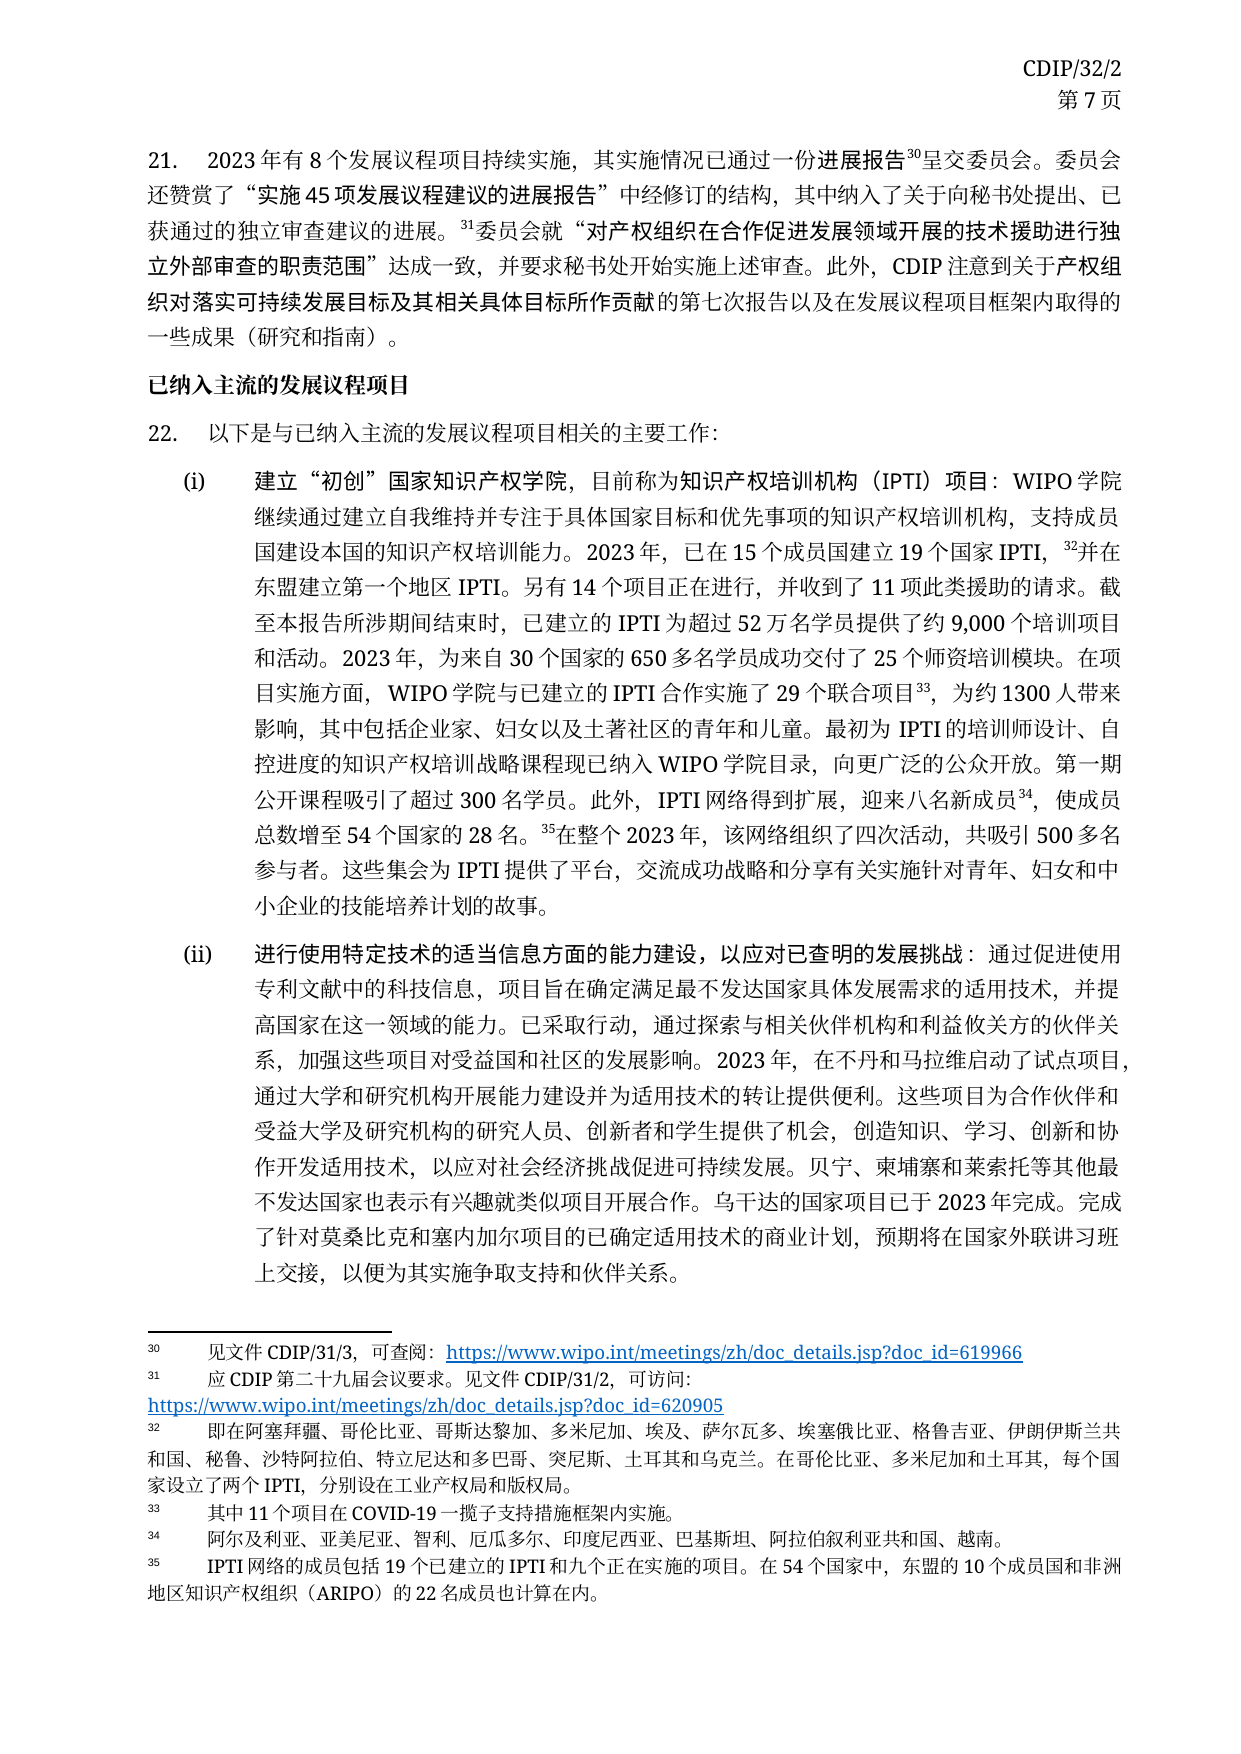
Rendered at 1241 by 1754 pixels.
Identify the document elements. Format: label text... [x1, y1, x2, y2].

list 以下是与已纳入主流的发展议程项目相关的主要工作： [148, 412, 1122, 448]
list 建立“初创”国家知识产权学院，目前称为知识产权培训机构（IPTI）项目：WIPO学院继续通过建立自我维持并专注于具体国家目标和优先事项的知识产权培训机构，支持成员国建设本国的知识产权培训能力。2023年，已在15个成员国建立19个国家IPTI，并在东盟建立第一个地区IPTI。另有14个项目正在进行，并收到了11项此类援助的请求。截至本报告所涉期间结束时，已建立的IPTI为超过52万名学员提供了约9,000个培训项目和活动。2023年，为来自30个国家的650多名学员成功交付了25个师资培训模块。在项目实施方面，WIPO学院与已建立的IPTI合作实施了29个联合项目，为约1300人带来影响，其中包括企业家、妇女以及土著社区的青年和儿童。最初为IPTI的培训师设计、自控进度的知识产权培训战略课程现已纳入WIPO学院目录，向更广泛的公众开放。第一期公开课程吸引了超过300名学员。此外，IPTI网络得到扩展，迎来八名新成员，使成员总数增至54个国家的28名。在整个2023年，该网络组织了四次活动，共吸引500多名参与者。这些集会为IPTI提供了平台，交流成功战略和分享有关实施针对青年、妇女和中小企业的技能培养计划的故事。 [183, 460, 1122, 921]
list 2023年有8个发展议程项目持续实施，其实施情况已通过一份进展报告呈交委员会。委员会还赞赏了“实施45项发展议程建议的进展报告”中经修订的结构，其中纳入了关于向秘书处提出、已获通过的独立审查建议的进展。委员会就“对产权组织在合作促进发展领域开展的技术援助进行独立外部审查的职责范围”达成一致，并要求秘书处开始实施上述审查。此外，CDIP注意到关于产权组织对落实可持续发展目标及其相关具体目标所作贡献的第七次报告以及在发展议程项目框架内取得的一些成果（研究和指南）。 [148, 139, 1122, 352]
list 进行使用特定技术的适当信息方面的能力建设，以应对已查明的发展挑战：通过促进使用专利文献中的科技信息，项目旨在确定满足最不发达国家具体发展需求的适用技术，并提高国家在这一领域的能力。已采取行动，通过探索与相关伙伴机构和利益攸关方的伙伴关系，加强这些项目对受益国和社区的发展影响。2023年，在不丹和马拉维启动了试点项目，通过大学和研究机构开展能力建设并为适用技术的转让提供便利。这些项目为合作伙伴和受益大学及研究机构的研究人员、创新者和学生提供了机会，创造知识、学习、创新和协作开发适用技术，以应对社会经济挑战促进可持续发展。贝宁、柬埔寨和莱索托等其他最不发达国家也表示有兴趣就类似项目开展合作。乌干达的国家项目已于2023年完成。完成了针对莫桑比克和塞内加尔项目的已确定适用技术的商业计划，预期将在国家外联讲习班上交接，以便为其实施争取支持和伙伴关系。 [183, 933, 1122, 1287]
subtitle 已纳入主流的发展议程项目 [148, 364, 1122, 400]
